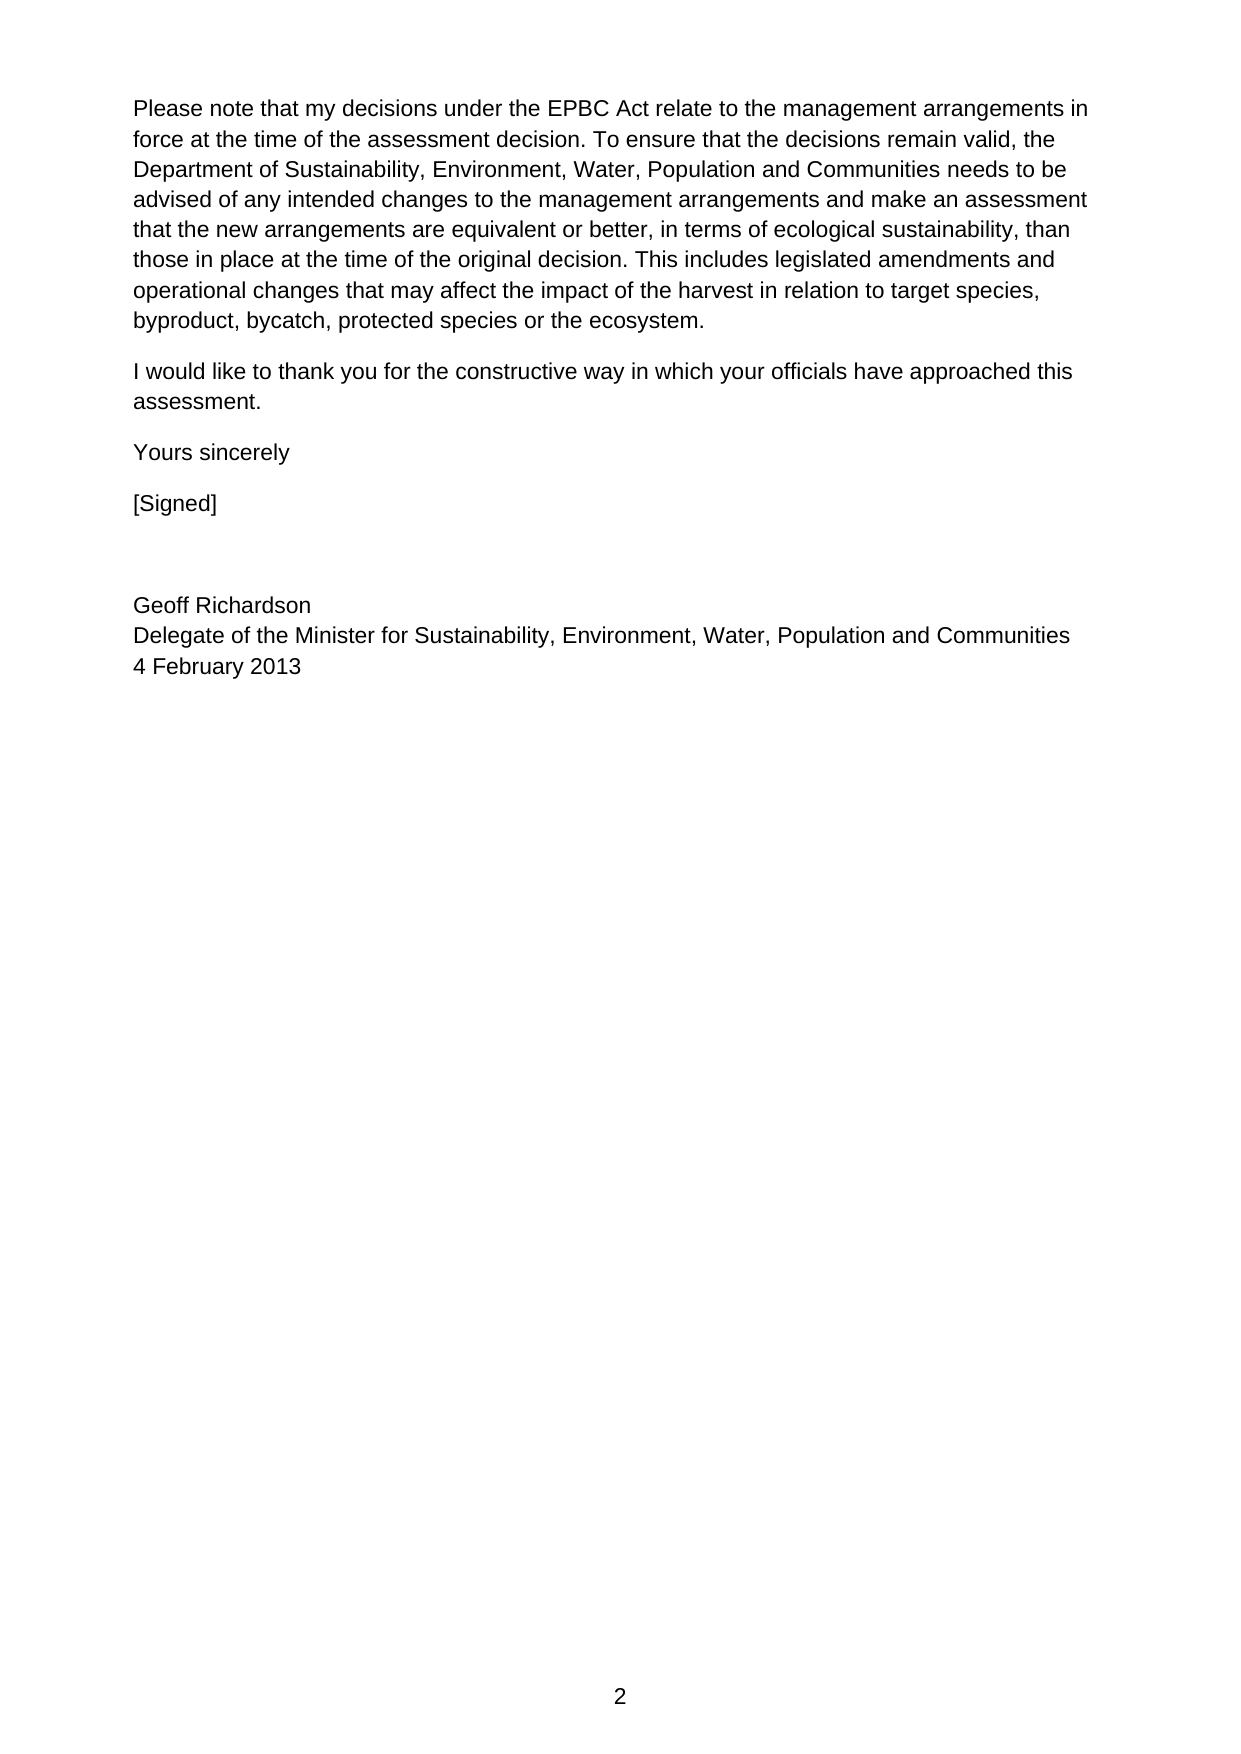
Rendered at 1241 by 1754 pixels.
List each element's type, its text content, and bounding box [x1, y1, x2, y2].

text [Signed] [133, 490, 1107, 516]
text Yours sincerely [133, 439, 1107, 465]
text Delegate of the Minister for Sustainability, Environment, Water, Population and Communities 4 February 2013 [133, 622, 1107, 679]
text Geoff Richardson [133, 592, 1107, 618]
text I would like to thank you for the constructive way in which your officials have approached this assessment. [133, 358, 1107, 414]
text Please note that my decisions under the EPBC Act relate to the management arrangements in force at the time of the assessment decision. To ensure that the decisions remain valid, the Department of Sustainability, Environment, Water, Population and Communities needs to be advised of any intended changes to the management arrangements and make an assessment that the new arrangements are equivalent or better, in terms of ecological sustainability, than those in place at the time of the original decision. This includes legislated amendments and operational changes that may affect the impact of the harvest in relation to target species, byproduct, bycatch, protected species or the ecosystem. [133, 95, 1107, 333]
